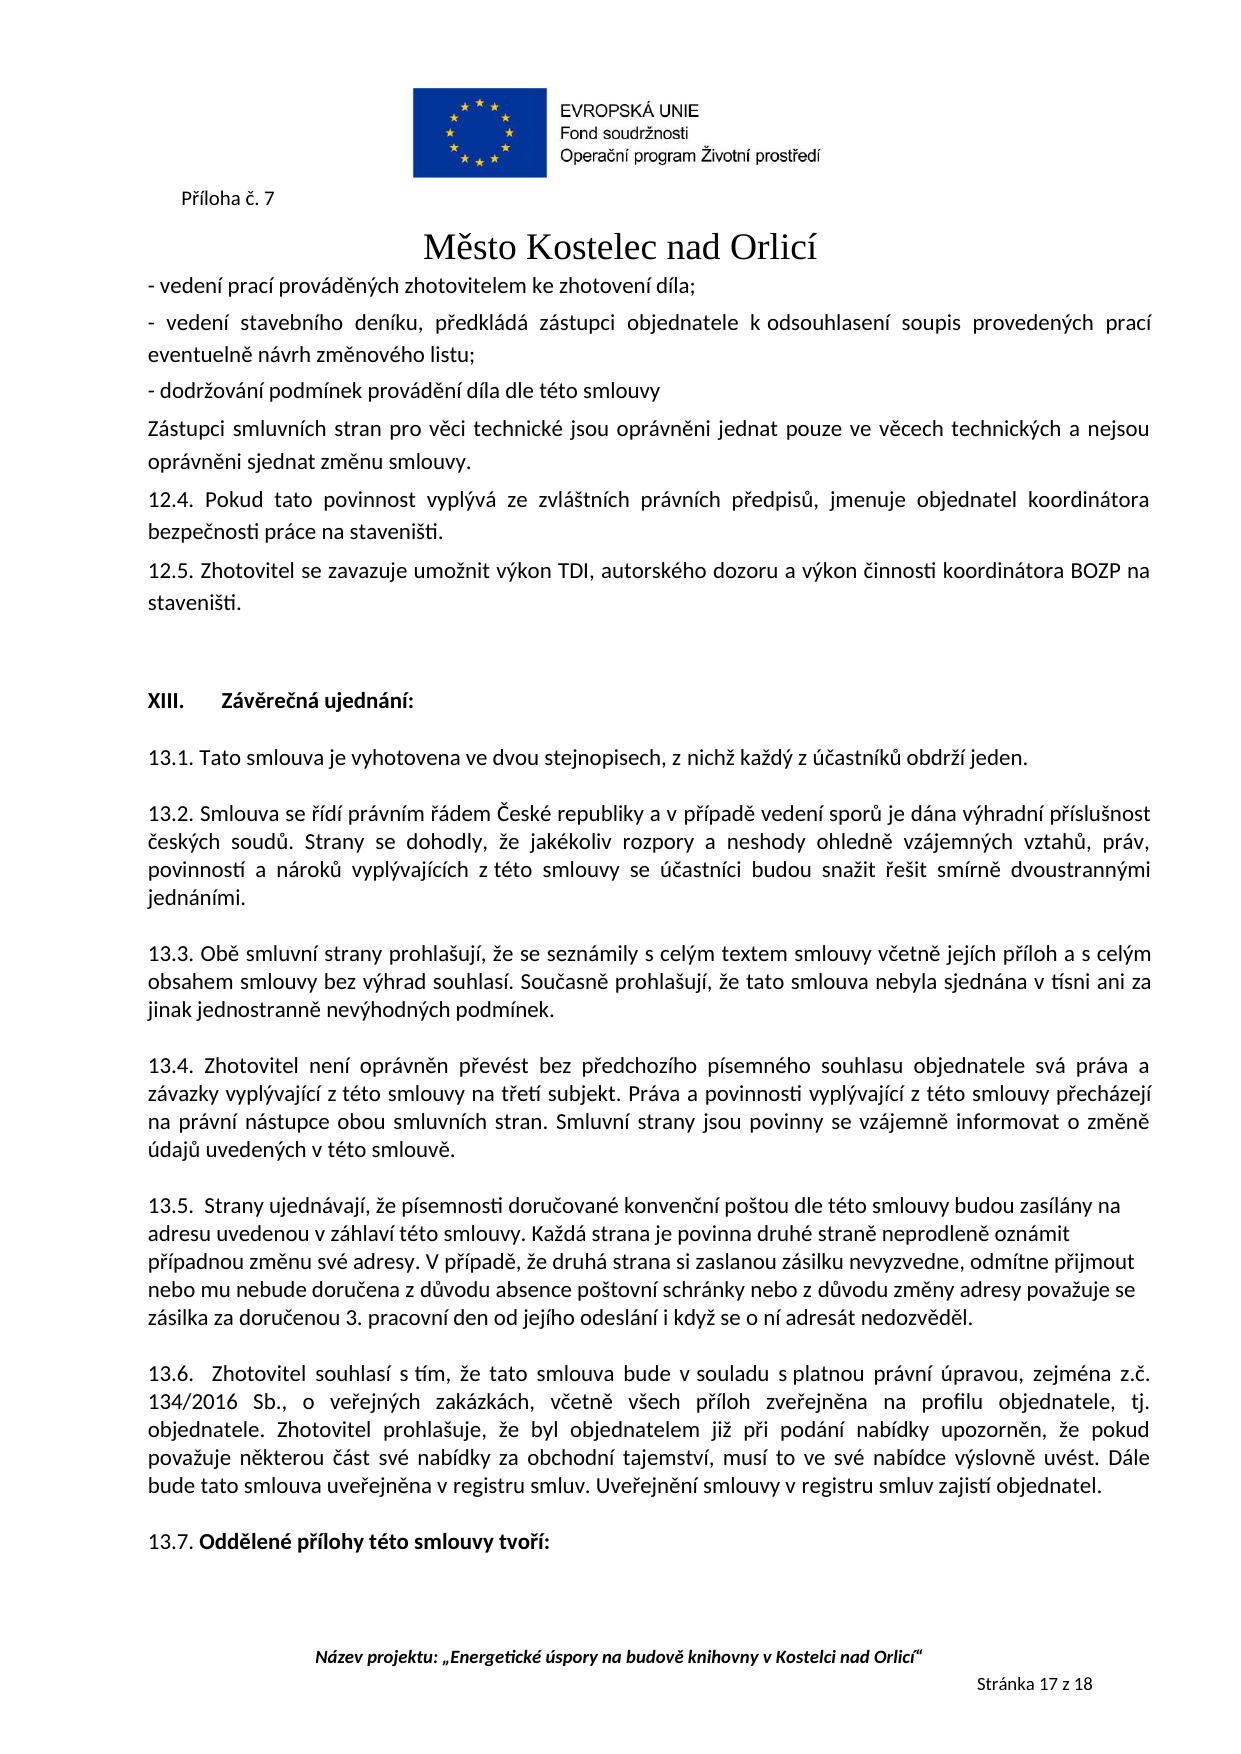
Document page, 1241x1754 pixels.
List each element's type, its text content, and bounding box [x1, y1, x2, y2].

text 13.2. Smlouva se řídí právním řádem České republiky a v případě vedení sporů je dána výhradní příslušnost českých soudů. Strany se dohodly, že jakékoliv rozpory a neshody ohledně vzájemných vztahů, práv, povinností a nároků vyplývajících z této smlouvy se účastníci budou snažit řešit smírně dvoustrannými jednáními. [148, 799, 1152, 911]
text 13.7. Oddělené přílohy této smlouvy tvoří: [148, 1527, 1152, 1555]
text 13.1. Tato smlouva je vyhotovena ve dvou stejnopisech, z nichž každý z účastníků obdrží jeden. [148, 743, 1152, 771]
text XIII. Závěrečná ujednání: [148, 687, 1152, 715]
text - vedení prací prováděných zhotovitelem ke zhotovení díla; [148, 271, 1152, 299]
text 13.3. Obě smluvní strany prohlašují, že se seznámily s celým textem smlouvy včetně jejích příloh a s celým obsahem smlouvy bez výhrad souhlasí. Současně prohlašují, že tato smlouva nebyla sjednána v tísni ani za jinak jednostranně nevýhodných podmínek. [148, 939, 1152, 1023]
text 13.5. Strany ujednávají, že písemnosti doručované konvenční poštou dle této smlouvy budou zasílány na adresu uvedenou v záhlaví této smlouvy. Každá strana je povinna druhé straně neprodleně oznámit případnou změnu své adresy. V případě, že druhá strana si zaslanou zásilku nevyzvedne, odmítne přijmout nebo mu nebude doručena z důvodu absence poštovní schránky nebo z důvodu změny adresy považuje se zásilka za doručenou 3. pracovní den od jejího odeslání i když se o ní adresát nedozvěděl. [148, 1191, 1152, 1331]
text 12.4. Pokud tato povinnost vyplývá ze zvláštních právních předpisů, jmenuje objednatel koordinátora bezpečnosti práce na staveništi. [148, 485, 1152, 545]
text 13.6. Zhotovitel souhlasí s tím, že tato smlouva bude v souladu s platnou právní úpravou, zejména z.č. 134/2016 Sb., o veřejných zakázkách, včetně všech příloh zveřejněna na profilu objednatele, tj. objednatele. Zhotovitel prohlašuje, že byl objednatelem již při podání nabídky upozorněn, že pokud považuje některou část své nabídky za obchodní tajemství, musí to ve své nabídce výslovně uvést. Dále bude tato smlouva uveřejněna v registru smluv. Uveřejnění smlouvy v registru smluv zajistí objednatel. [148, 1359, 1152, 1499]
text Zástupci smluvních stran pro věci technické jsou oprávněni jednat pouze ve věcech technických a nejsou oprávněni sjednat změnu smlouvy. [148, 414, 1152, 475]
text 12.5. Zhotovitel se zavazuje umožnit výkon TDI, autorského dozoru a výkon činnosti koordinátora BOZP na staveništi. [148, 556, 1152, 616]
text - dodržování podmínek provádění díla dle této smlouvy [148, 376, 1152, 404]
text 13.4. Zhotovitel není oprávněn převést bez předchozího písemného souhlasu objednatele svá práva a závazky vyplývající z této smlouvy na třetí subjekt. Práva a povinnosti vyplývající z této smlouvy přecházejí na právní nástupce obou smluvních stran. Smluvní strany jsou povinny se vzájemně informovat o změně údajů uvedených v této smlouvě. [148, 1051, 1152, 1163]
text - vedení stavebního deníku, předkládá zástupci objednatele k odsouhlasení soupis provedených prací eventuelně návrh změnového listu; [148, 308, 1152, 368]
